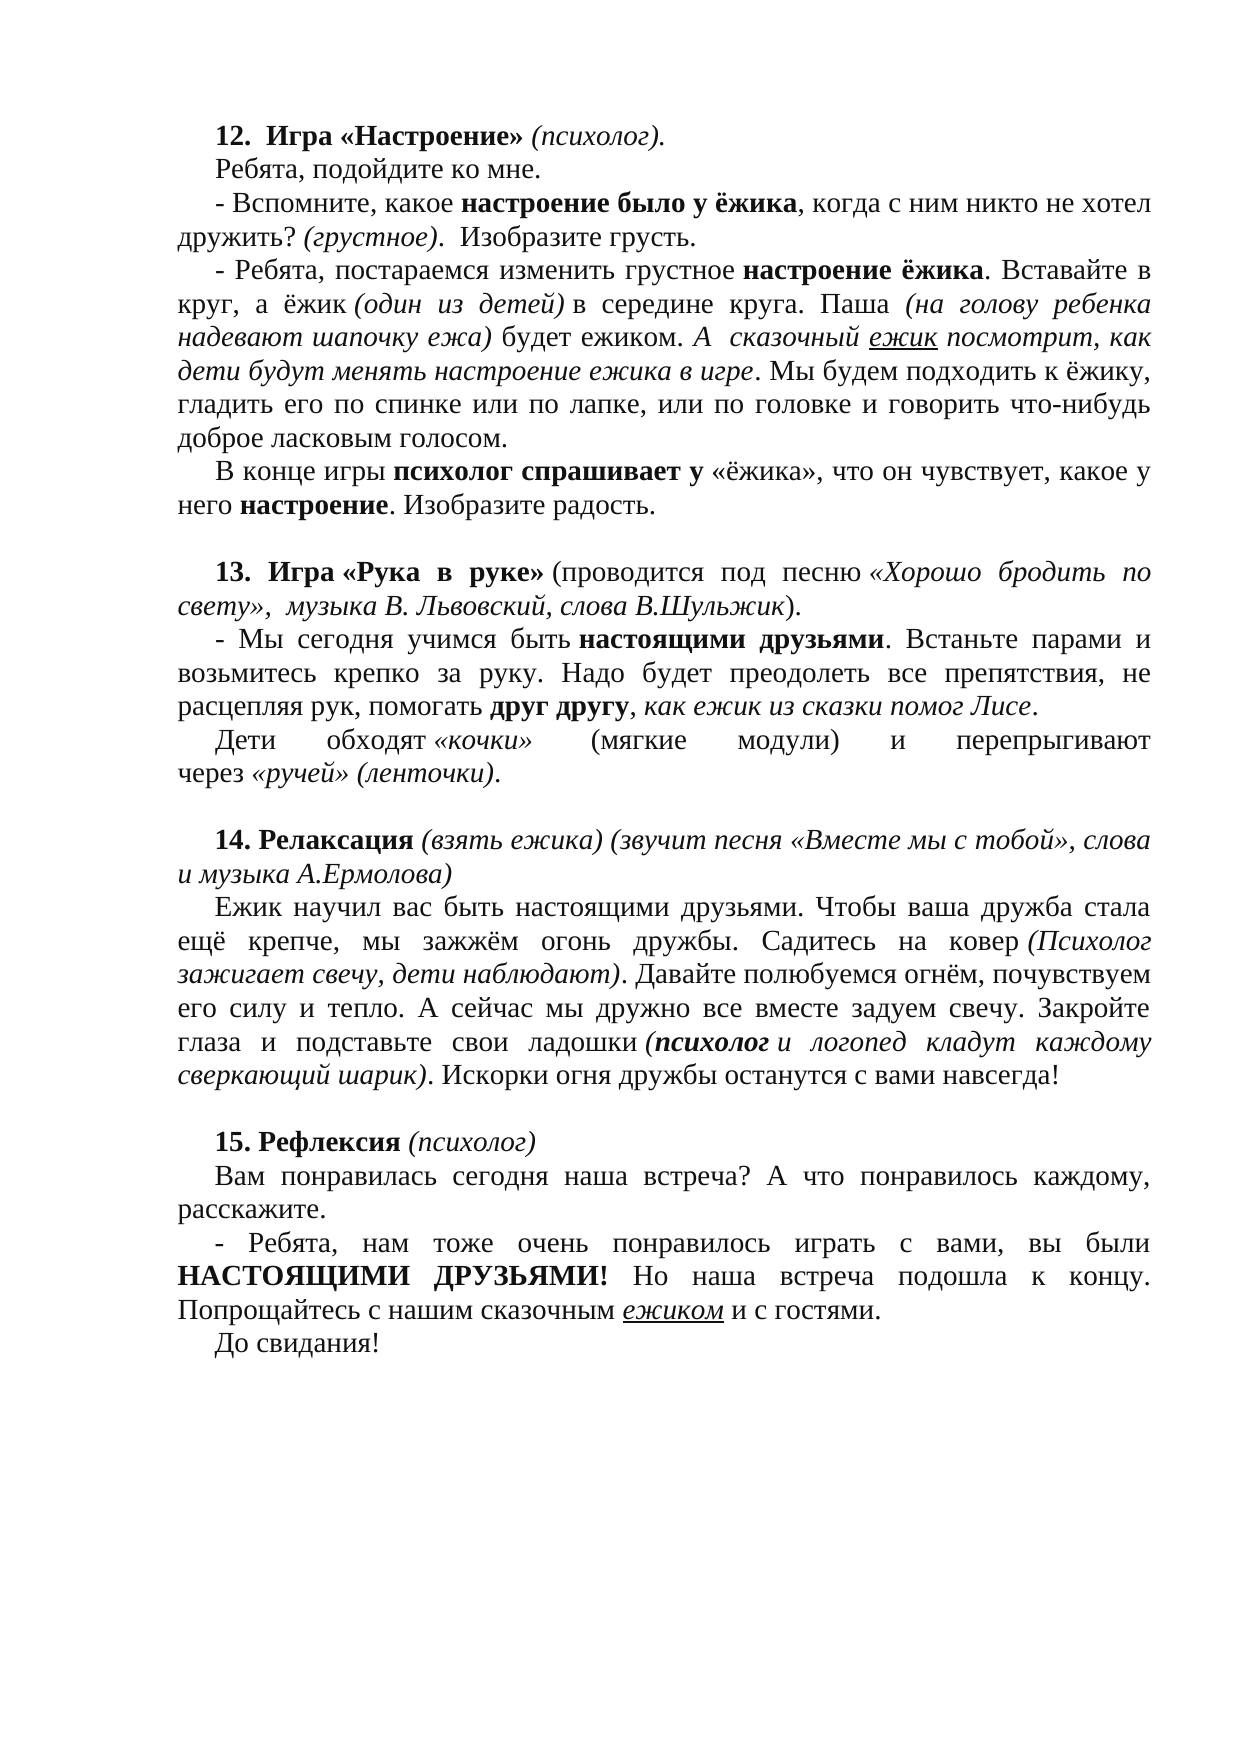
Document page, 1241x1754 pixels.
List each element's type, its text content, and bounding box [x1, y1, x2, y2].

text - Ребята, постараемся изменить грустное настроение ёжика. Вставайте в круг, а ёжик (один из детей) в середине круга. Паша (на голову ребенка надевают шапочку ежа) будет ежиком. А сказочный ежик посмотрит, как дети будут менять настроение ежика в игре. Мы будем подходить к ёжику, гладить его по спинке или по лапке, или по головке и говорить что-нибудь доброе ласковым голосом. [177, 252, 1152, 453]
text 15. Рефлексия (психолог) [177, 1124, 1152, 1158]
text 14. Релаксация (взять ежика) (звучит песня «Вместе мы с тобой», слова и музыка А.Ермолова) [177, 822, 1152, 889]
text 12. Игра «Настроение» (психолог). [177, 118, 1152, 152]
text До свидания! [177, 1326, 1152, 1359]
text В конце игры психолог спрашивает у «ёжика», что он чувствует, какое у него настроение. Изобразите радость. [177, 453, 1152, 521]
text 13. Игра «Рука в руке» (проводится под песню «Хорошо бродить по свету», музыка В. Львовский, слова В.Шульжик). [177, 554, 1152, 621]
text Ежик научил вас быть настоящими друзьями. Чтобы ваша дружба стала ещё крепче, мы зажжём огонь дружбы. Садитесь на ковер (Психолог зажигает свечу, дети наблюдают). Давайте полюбуемся огнём, почувствуем его силу и тепло. А сейчас мы дружно все вместе задуем свечу. Закройте глаза и подставьте свои ладошки (психолог и логопед кладут каждому сверкающий шарик). Искорки огня дружбы останутся с вами навсегда! [177, 889, 1152, 1091]
text Ребята, подойдите ко мне. [177, 152, 1152, 185]
text - Ребята, нам тоже очень понравилось играть с вами, вы были НАСТОЯЩИМИ ДРУЗЬЯМИ! Но наша встреча подошла к концу. Попрощайтесь с нашим сказочным ежиком и с гостями. [177, 1225, 1152, 1326]
text - Вспомните, какое настроение было у ёжика, когда с ним никто не хотел дружить? (грустное). Изобразите грусть. [177, 185, 1152, 252]
text Дети обходят «кочки» (мягкие модули) и перепрыгивают через «ручей» (ленточки). [177, 722, 1152, 789]
text - Мы сегодня учимся быть настоящими друзьями. Встаньте парами и возьмитесь крепко за руку. Надо будет преодолеть все препятствия, не расцепляя рук, помогать друг другу, как ежик из сказки помог Лисе. [177, 621, 1152, 722]
text Вам понравилась сегодня наша встреча? А что понравилось каждому, расскажите. [177, 1158, 1152, 1225]
